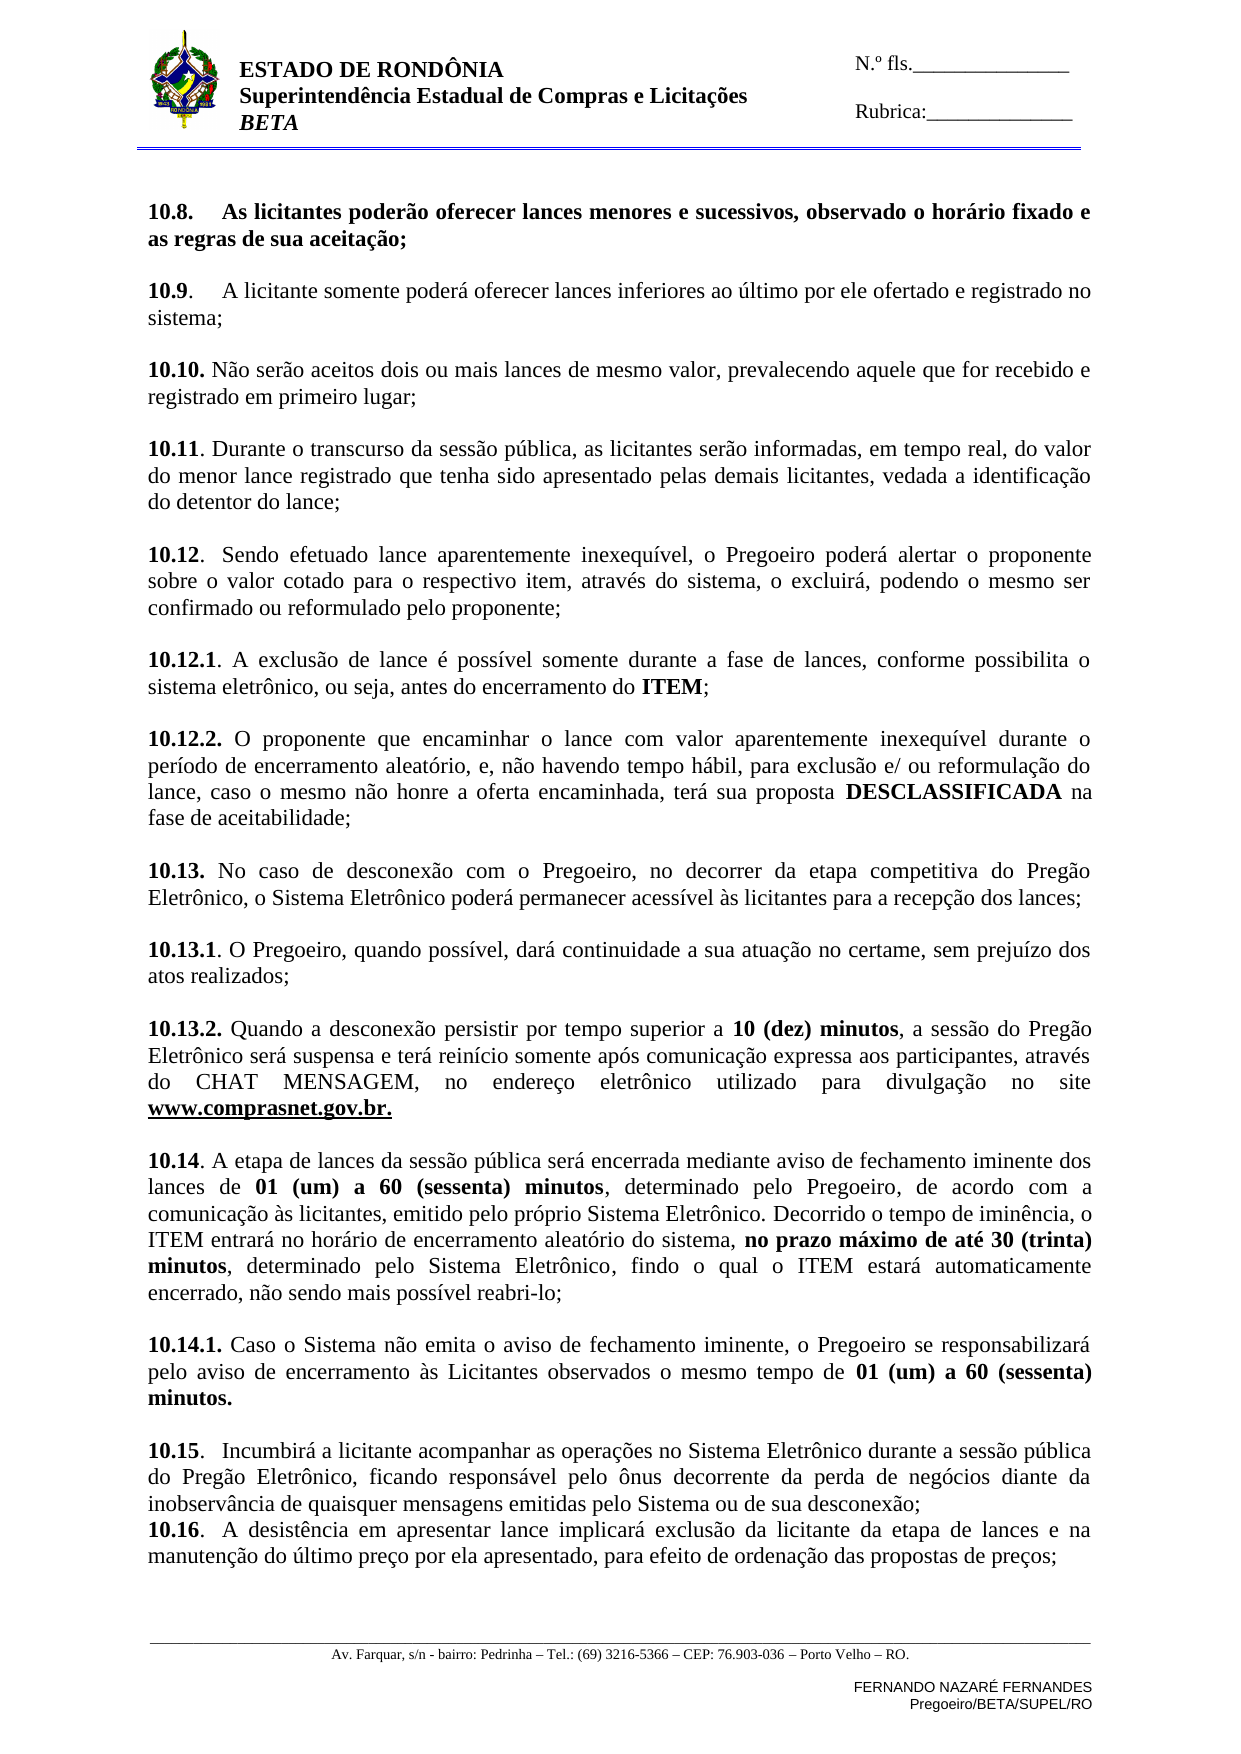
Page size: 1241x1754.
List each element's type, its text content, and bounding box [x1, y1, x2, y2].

text 10.13. No caso de desconexão com o Pregoeiro, no decorrer da etapa competitiva do Pregão Eletrônico, o Sistema Eletrônico poderá permanecer acessível às licitantes para a recepção dos lances; [148, 857, 1092, 910]
picture [148, 29, 221, 130]
text 10.12.2. O proponente que encaminhar o lance com valor aparentemente inexequível durante o período de encerramento aleatório, e, não havendo tempo hábil, para exclusão e/ ou reformulação do lance, caso o mesmo não honre a oferta encaminhada, terá sua proposta DESCLASSIFICADA na fase de aceitabilidade; [148, 725, 1092, 831]
text 10.16. A desistência em apresentar lance implicará exclusão da licitante da etapa de lances e na manutenção do último preço por ela apresentado, para efeito de ordenação das propostas de preços; [148, 1516, 1092, 1569]
text 10.15. Incumbirá a licitante acompanhar as operações no Sistema Eletrônico durante a sessão pública do Pregão Eletrônico, ficando responsável pelo ônus decorrente da perda de negócios diante da inobservância de quaisquer mensagens emitidas pelo Sistema ou de sua desconexão; [148, 1437, 1092, 1516]
text 10.11. Durante o transcurso da sessão pública, as licitantes serão informadas, em tempo real, do valor do menor lance registrado que tenha sido apresentado pelas demais licitantes, vedada a identificação do detentor do lance; [148, 436, 1092, 514]
text 10.13.2. Quando a desconexão persistir por tempo superior a 10 (dez) minutos, a sessão do Pregão Eletrônico será suspensa e terá reinício somente após comunicação expressa aos participantes, através do CHAT MENSAGEM, no endereço eletrônico utilizado para divulgação no site www.comprasnet.gov.br. [148, 1015, 1092, 1121]
text 10.12. Sendo efetuado lance aparentemente inexequível, o Pregoeiro poderá alertar o proponente sobre o valor cotado para o respectivo item, através do sistema, o excluirá, podendo o mesmo ser confirmado ou reformulado pelo proponente; [148, 541, 1092, 620]
text 10.8. As licitantes poderão oferecer lances menores e sucessivos, observado o horário fixado e as regras de sua aceitação; [148, 198, 1092, 251]
text 10.13.1. O Pregoeiro, quando possível, dará continuidade a sua atuação no certame, sem prejuízo dos atos realizados; [148, 936, 1092, 989]
text 10.10. Não serão aceitos dois ou mais lances de mesmo valor, prevalecendo aquele que for recebido e registrado em primeiro lugar; [148, 356, 1092, 409]
text 10.12.1. A exclusão de lance é possível somente durante a fase de lances, conforme possibilita o sistema eletrônico, ou seja, antes do encerramento do ITEM; [148, 646, 1092, 699]
text 10.9. A licitante somente poderá oferecer lances inferiores ao último por ele ofertado e registrado no sistema; [148, 277, 1092, 330]
text 10.14. A etapa de lances da sessão pública será encerrada mediante aviso de fechamento iminente dos lances de 01 (um) a 60 (sessenta) minutos, determinado pelo Pregoeiro, de acordo com a comunicação às licitantes, emitido pelo próprio Sistema Eletrônico. Decorrido o tempo de iminência, o ITEM entrará no horário de encerramento aleatório do sistema, no prazo máximo de até 30 (trinta) minutos, determinado pelo Sistema Eletrônico, findo o qual o ITEM estará automaticamente encerrado, não sendo mais possível reabri-lo; [148, 1147, 1092, 1305]
text 10.14.1. Caso o Sistema não emita o aviso de fechamento iminente, o Pregoeiro se responsabilizará pelo aviso de encerramento às Licitantes observados o mesmo tempo de 01 (um) a 60 (sessenta) minutos. [148, 1332, 1092, 1411]
